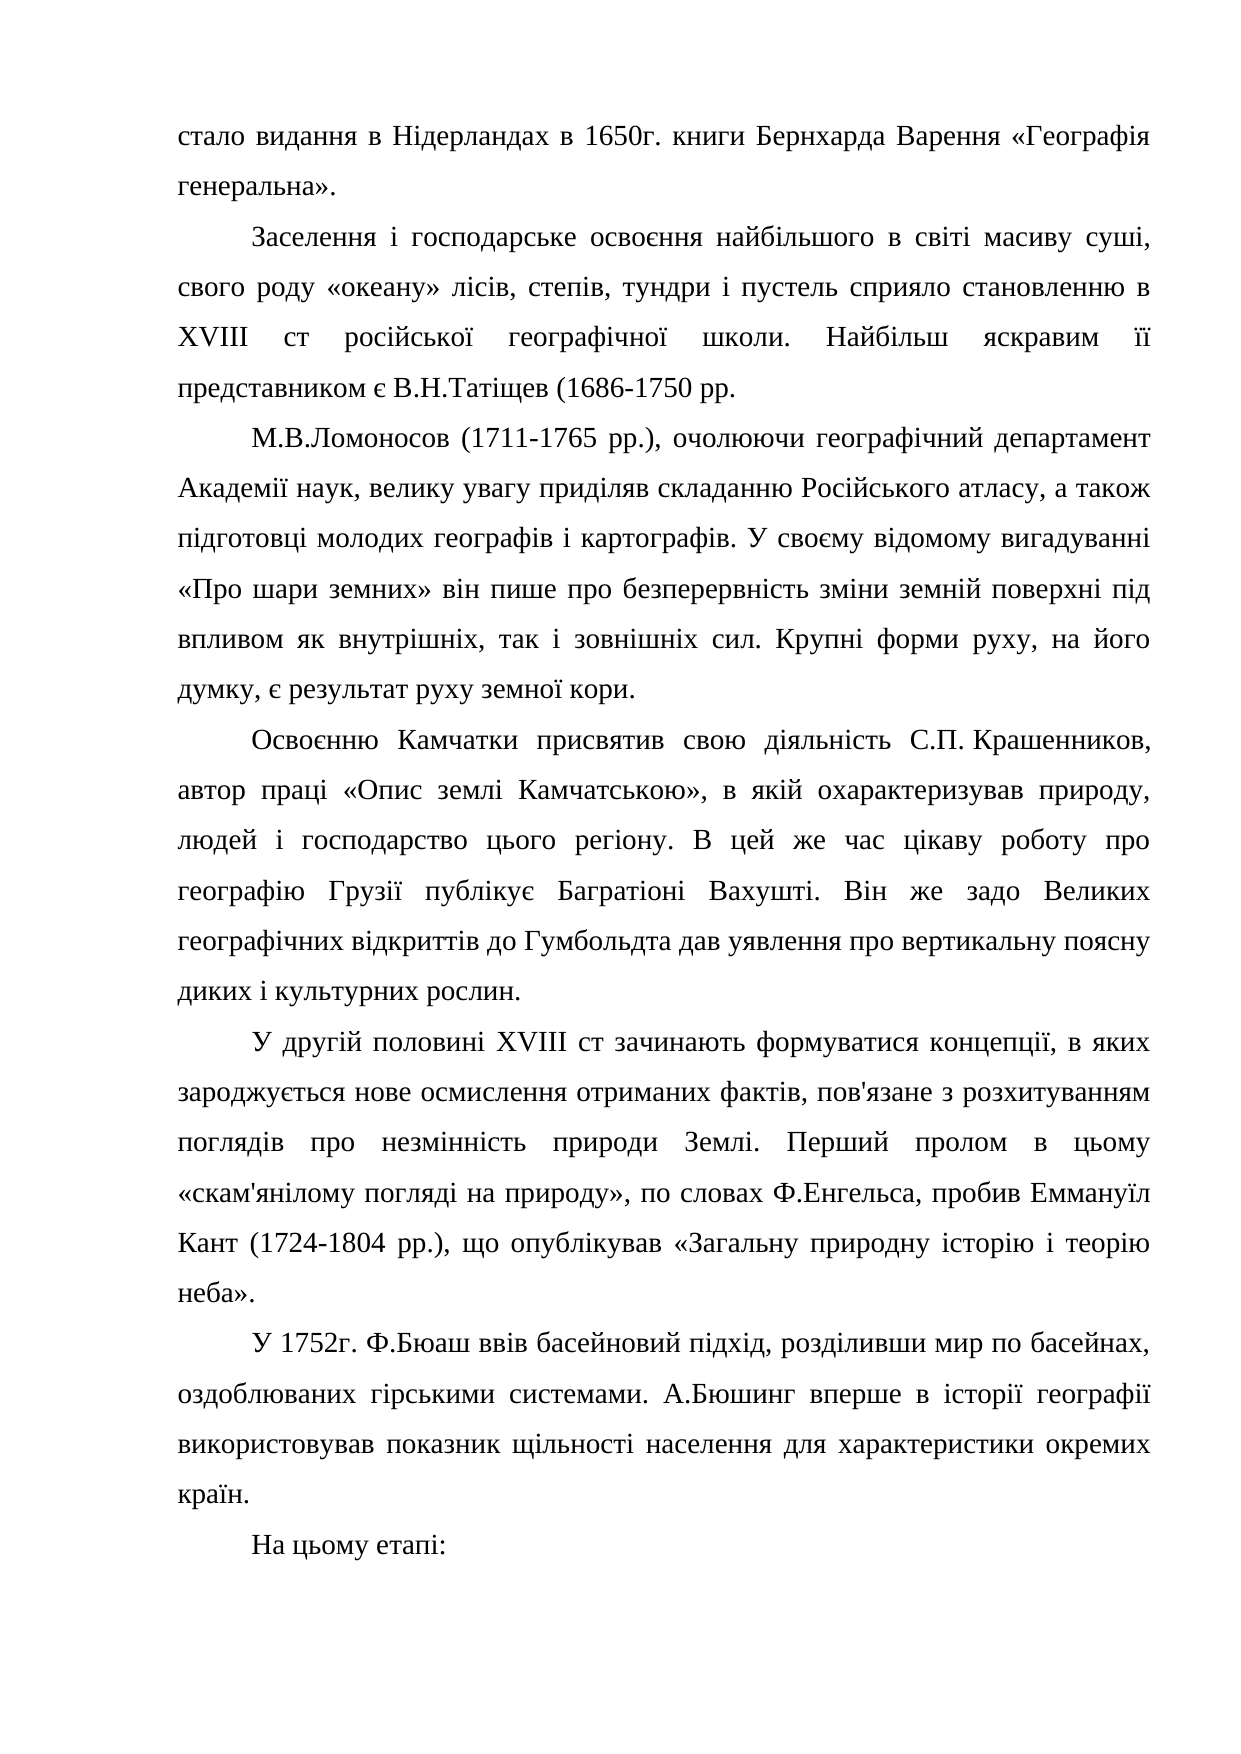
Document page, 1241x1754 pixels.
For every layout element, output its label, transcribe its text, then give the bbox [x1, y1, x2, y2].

text М.В.Ломоносов (1711-1765 рр.), очолюючи географічний департамент Академії наук, велику увагу приділяв складанню Російського атласу, а також підготовці молодих географів і картографів. У своєму відомому вигадуванні «Про шари земних» він пише про безперервність зміни земній поверхні під впливом як внутрішніх, так і зовнішніх сил. Крупні форми руху, на його думку, є результат руху земної кори. [177, 420, 1152, 705]
text Освоєнню Камчатки присвятив свою діяльність С.П. Крашенников, автор праці «Опис землі Камчатською», в якій охарактеризував природу, людей і господарство цього регіону. В цей же час цікаву роботу про географію Грузії публікує Багратіоні Вахушті. Він же задо Великих географічних відкриттів до Гумбольдта дав уявлення про вертикальну поясну диких і культурних рослин. [177, 722, 1152, 1007]
text На цьому етапі: [177, 1527, 1152, 1560]
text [177, 118, 1152, 202]
text У 1752г. Ф.Бюаш ввів басейновий підхід, розділивши мир по басейнах, оздоблюваних гірськими системами. А.Бюшинг вперше в історії географії використовував показник щільності населення для характеристики окремих країн. [177, 1326, 1152, 1510]
text Заселення і господарське освоєння найбільшого в світі масиву суші, свого роду «океану» лісів, степів, тундри і пустель сприяло становленню в XVIII ст російської географічної школи. Найбільш яскравим її представником є В.Н.Татіщев (1686-1750 рр. [177, 219, 1152, 403]
text У другій половині XVIII ст зачинають формуватися концепції, в яких зароджується нове осмислення отриманих фактів, пов'язане з розхитуванням поглядів про незмінність природи Землі. Перший пролом в цьому «скам'янілому погляді на природу», по словах Ф.Енгельса, пробив Еммануїл Кант (1724-1804 рр.), що опублікував «Загальну природну історію і теорію неба». [177, 1024, 1152, 1309]
